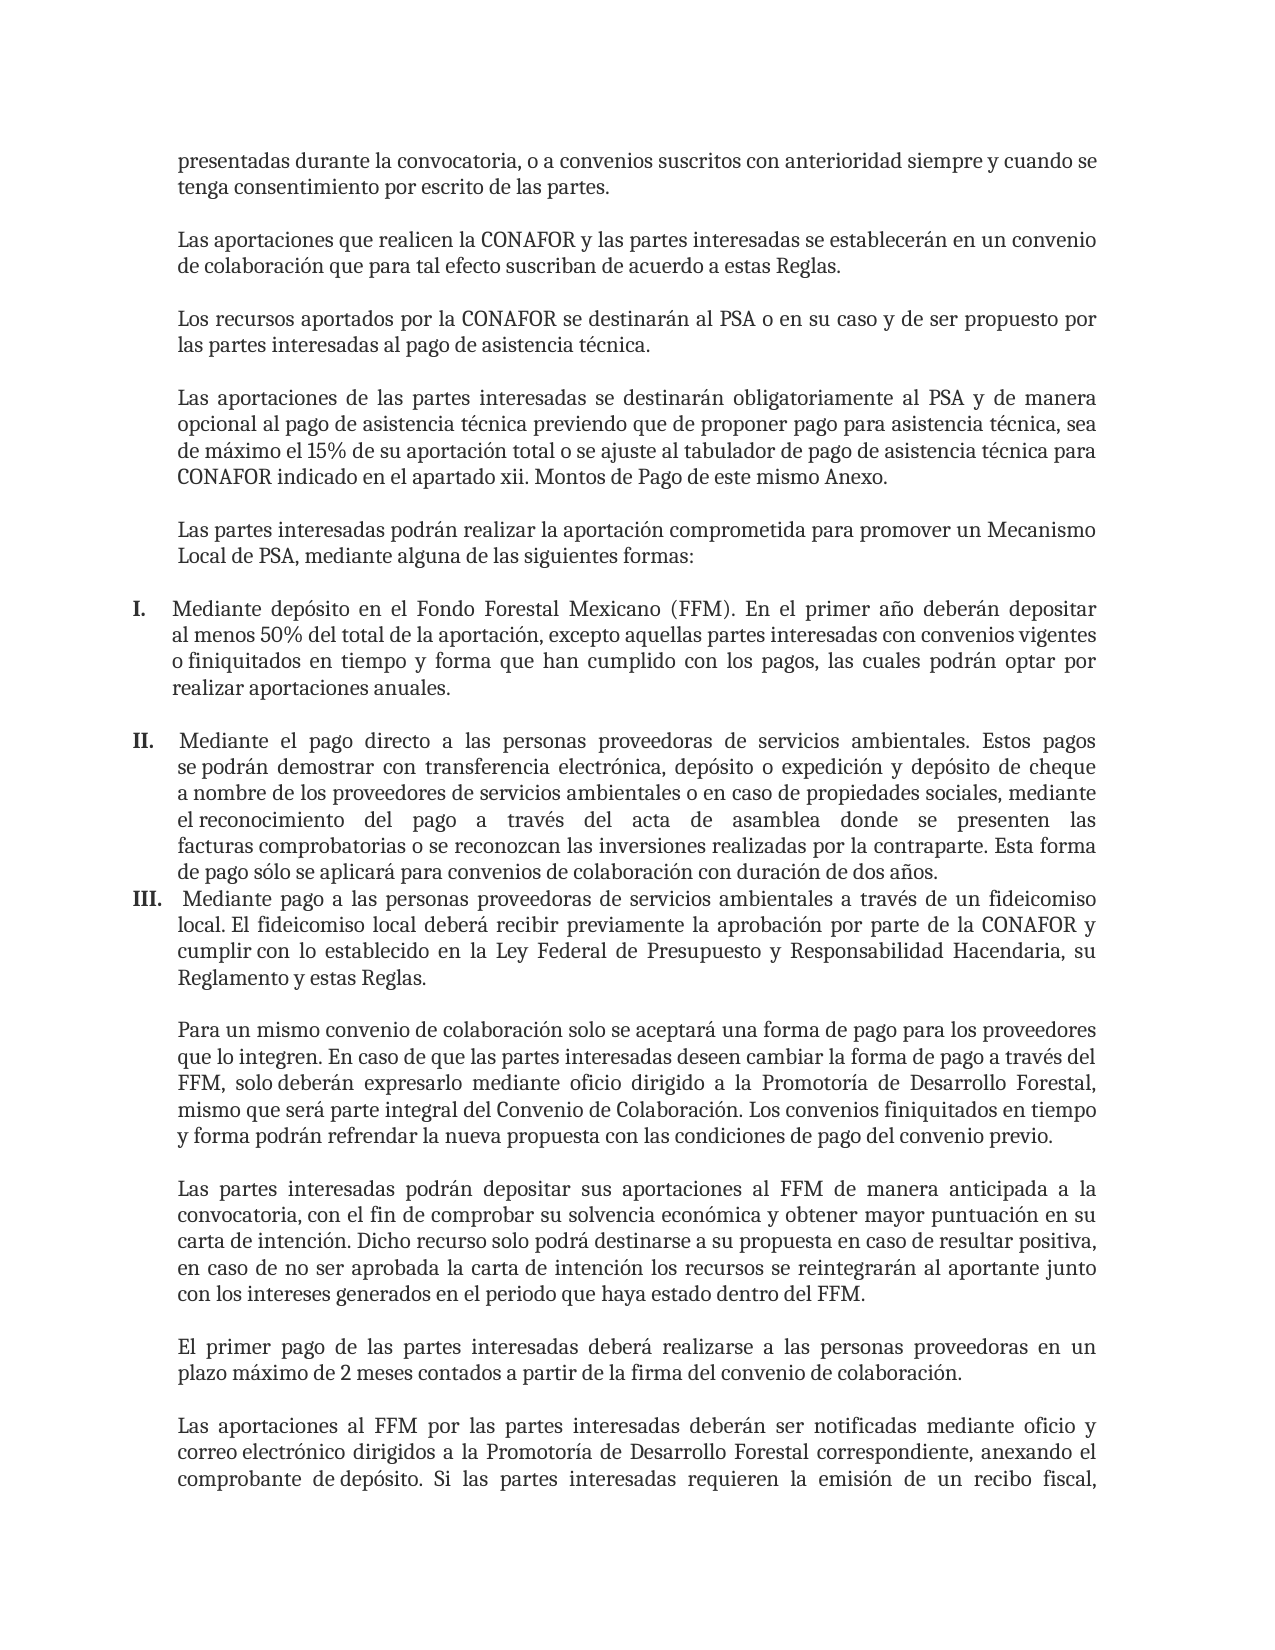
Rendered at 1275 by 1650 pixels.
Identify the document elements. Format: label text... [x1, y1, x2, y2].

list Mediante depósito en el Fondo Forestal Mexicano (FFM). En el primer año deberán depositar al menos 50% del total de la aportación, excepto aquellas partes interesadas con convenios vigentes o finiquitados en tiempo y forma que han cumplido con los pagos, las cuales podrán optar por realizar aportaciones anuales. [132, 596, 1098, 701]
text Para un mismo convenio de colaboración solo se aceptará una forma de pago para los proveedores que lo integren. En caso de que las partes interesadas deseen cambiar la forma de pago a través del FFM, solo deberán expresarlo mediante oficio dirigido a la Promotoría de Desarrollo Forestal, mismo que será parte integral del Convenio de Colaboración. Los convenios finiquitados en tiempo y forma podrán refrendar la nueva propuesta con las condiciones de pago del convenio previo. [177, 1017, 1098, 1149]
text El primer pago de las partes interesadas deberá realizarse a las personas proveedoras en un plazo máximo de 2 meses contados a partir de la firma del convenio de colaboración. [177, 1333, 1098, 1386]
text III. Mediante pago a las personas proveedoras de servicios ambientales a través de un fideicomiso local. El fideicomiso local deberá recibir previamente la aprobación por parte de la CONAFOR y cumplir con lo establecido en la Ley Federal de Presupuesto y Responsabilidad Hacendaria, su Reglamento y estas Reglas. [132, 886, 1098, 991]
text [177, 148, 1098, 200]
text Los recursos aportados por la CONAFOR se destinarán al PSA o en su caso y de ser propuesto por las partes interesadas al pago de asistencia técnica. [177, 306, 1098, 358]
text Las partes interesadas podrán realizar la aportación comprometida para promover un Mecanismo Local de PSA, mediante alguna de las siguientes formas: [177, 517, 1098, 569]
text Las aportaciones que realicen la CONAFOR y las partes interesadas se establecerán en un convenio de colaboración que para tal efecto suscriban de acuerdo a estas Reglas. [177, 227, 1098, 279]
text Las aportaciones de las partes interesadas se destinarán obligatoriamente al PSA y de manera opcional al pago de asistencia técnica previendo que de proponer pago para asistencia técnica, sea de máximo el 15% de su aportación total o se ajuste al tabulador de pago de asistencia técnica para CONAFOR indicado en el apartado xii. Montos de Pago de este mismo Anexo. [177, 385, 1098, 490]
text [177, 1413, 1098, 1492]
text Las partes interesadas podrán depositar sus aportaciones al FFM de manera anticipada a la convocatoria, con el fin de comprobar su solvencia económica y obtener mayor puntuación en su carta de intención. Dicho recurso solo podrá destinarse a su propuesta en caso de resultar positiva, en caso de no ser aprobada la carta de intención los recursos se reintegrarán al aportante junto con los intereses generados en el periodo que haya estado dentro del FFM. [177, 1175, 1098, 1307]
text II. Mediante el pago directo a las personas proveedoras de servicios ambientales. Estos pagos se podrán demostrar con transferencia electrónica, depósito o expedición y depósito de cheque a nombre de los proveedores de servicios ambientales o en caso de propiedades sociales, mediante el reconocimiento del pago a través del acta de asamblea donde se presenten las facturas comprobatorias o se reconozcan las inversiones realizadas por la contraparte. Esta forma de pago sólo se aplicará para convenios de colaboración con duración de dos años. [132, 727, 1098, 886]
